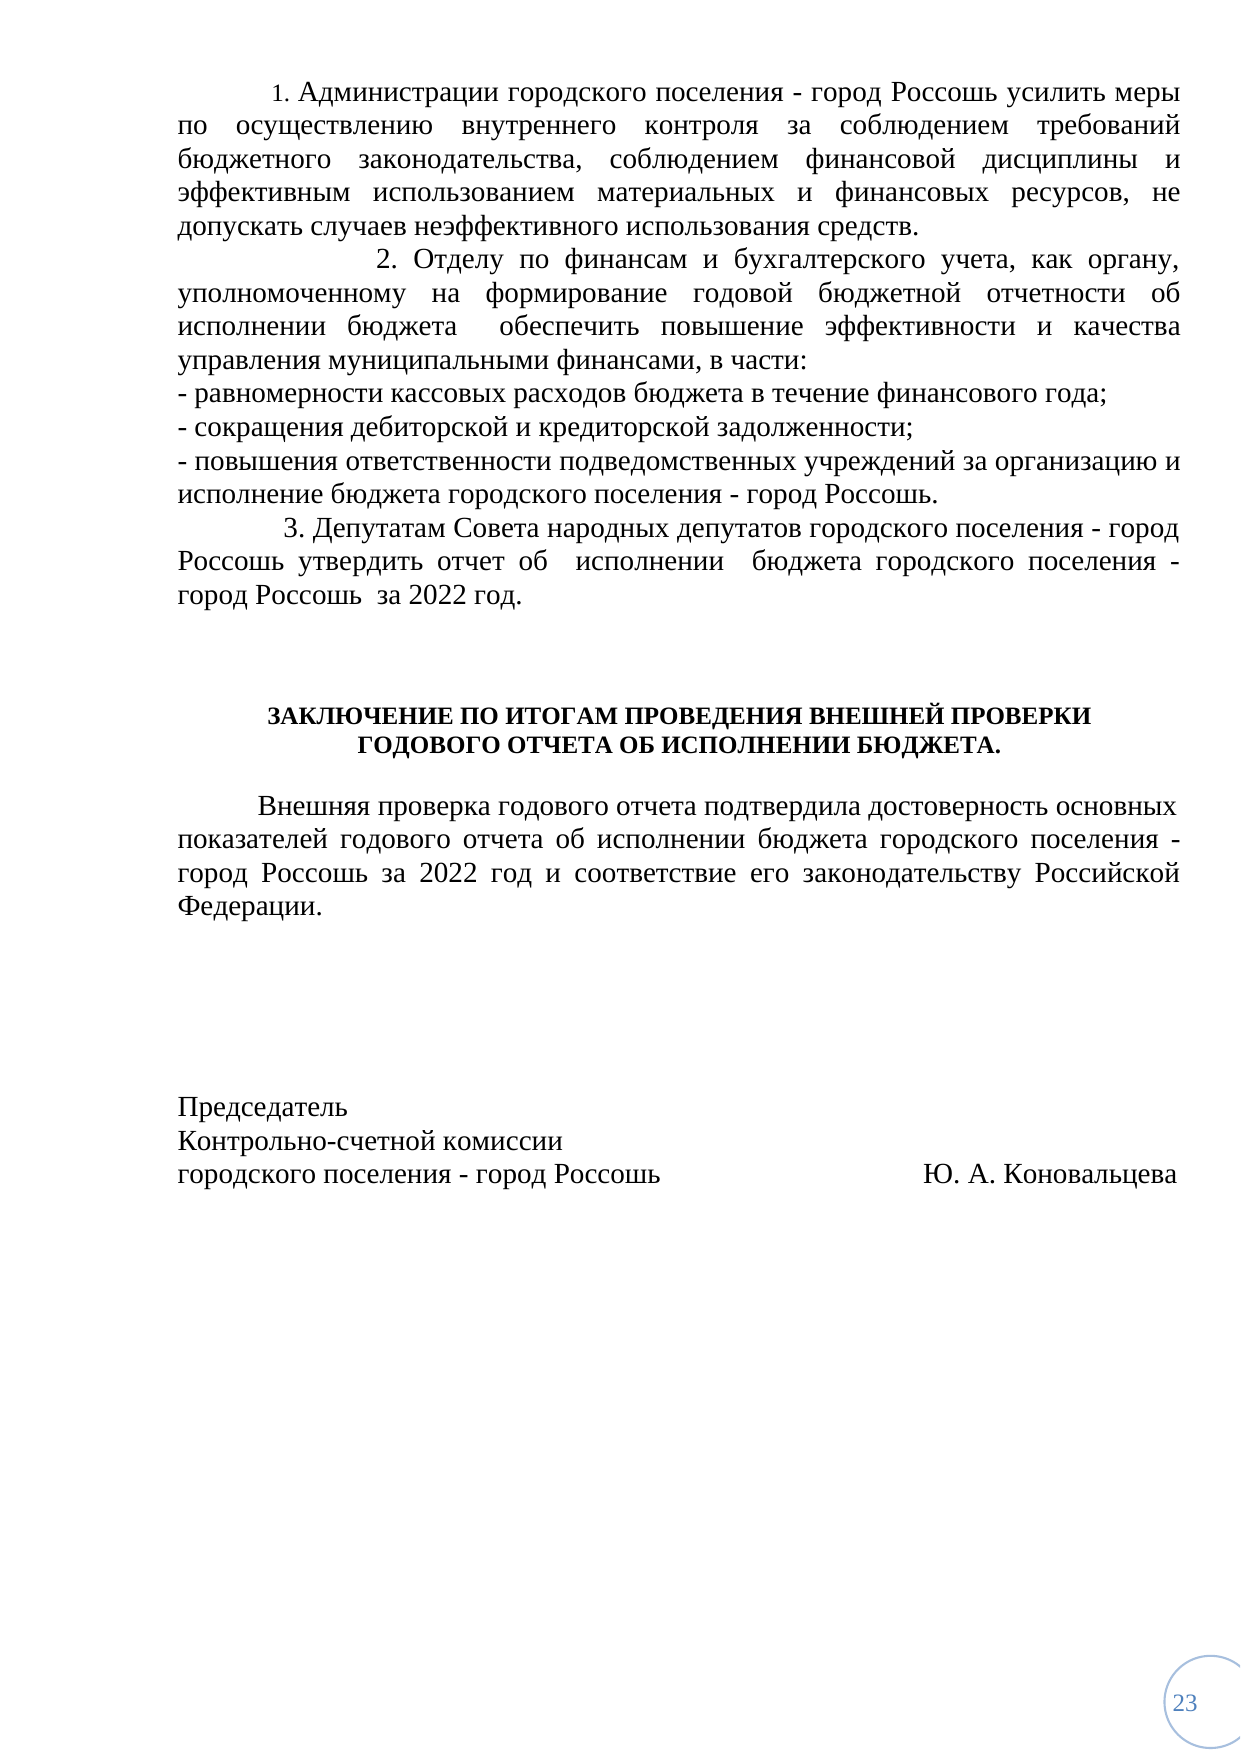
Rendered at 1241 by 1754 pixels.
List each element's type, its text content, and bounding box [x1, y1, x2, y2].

text Председатель [177, 1089, 1181, 1123]
text городского поселения - город Россошь Ю. А. Коновальцева [177, 1157, 1181, 1190]
text 1. Администрации городского поселения - город Россошь усилить меры по осуществлению внутреннего контроля за соблюдением требований бюджетного законодательства, соблюдением финансовой дисциплины и эффективным использованием материальных и финансовых ресурсов, не допускать случаев неэффективного использования средств. [177, 74, 1181, 241]
text 3. Депутатам Совета народных депутатов городского поселения - город Россошь утвердить отчет об исполнении бюджета городского поселения -город Россошь за 2022 год. [177, 510, 1181, 610]
text - равномерности кассовых расходов бюджета в течение финансового года; [177, 376, 1181, 409]
text Контрольно-счетной комиссии [177, 1123, 1181, 1157]
text - сокращения дебиторской и кредиторской задолженности; [177, 409, 1181, 443]
text ГОДОВОГО ОТЧЕТА ОБ ИСПОЛНЕНИИ БЮДЖЕТА. [177, 730, 1181, 759]
text показателей годового отчета об исполнении бюджета городского поселения -город Россошь за 2022 год и соответствие его законодательству Российской Федерации. [177, 821, 1181, 922]
text - повышения ответственности подведомственных учреждений за организацию и исполнение бюджета городского поселения - город Россошь. [177, 443, 1181, 510]
text ЗАКЛЮЧЕНИЕ ПО ИТОГАМ ПРОВЕДЕНИЯ ВНЕШНЕЙ ПРОВЕРКИ [177, 701, 1181, 730]
text 2. Отделу по финансам и бухгалтерского учета, как органу, уполномоченному на формирование годовой бюджетной отчетности об исполнении бюджета обеспечить повышение эффективности и качества управления муниципальными финансами, в части: [177, 241, 1181, 376]
text Внешняя проверка годового отчета подтвердила достоверность основных [177, 788, 1181, 821]
